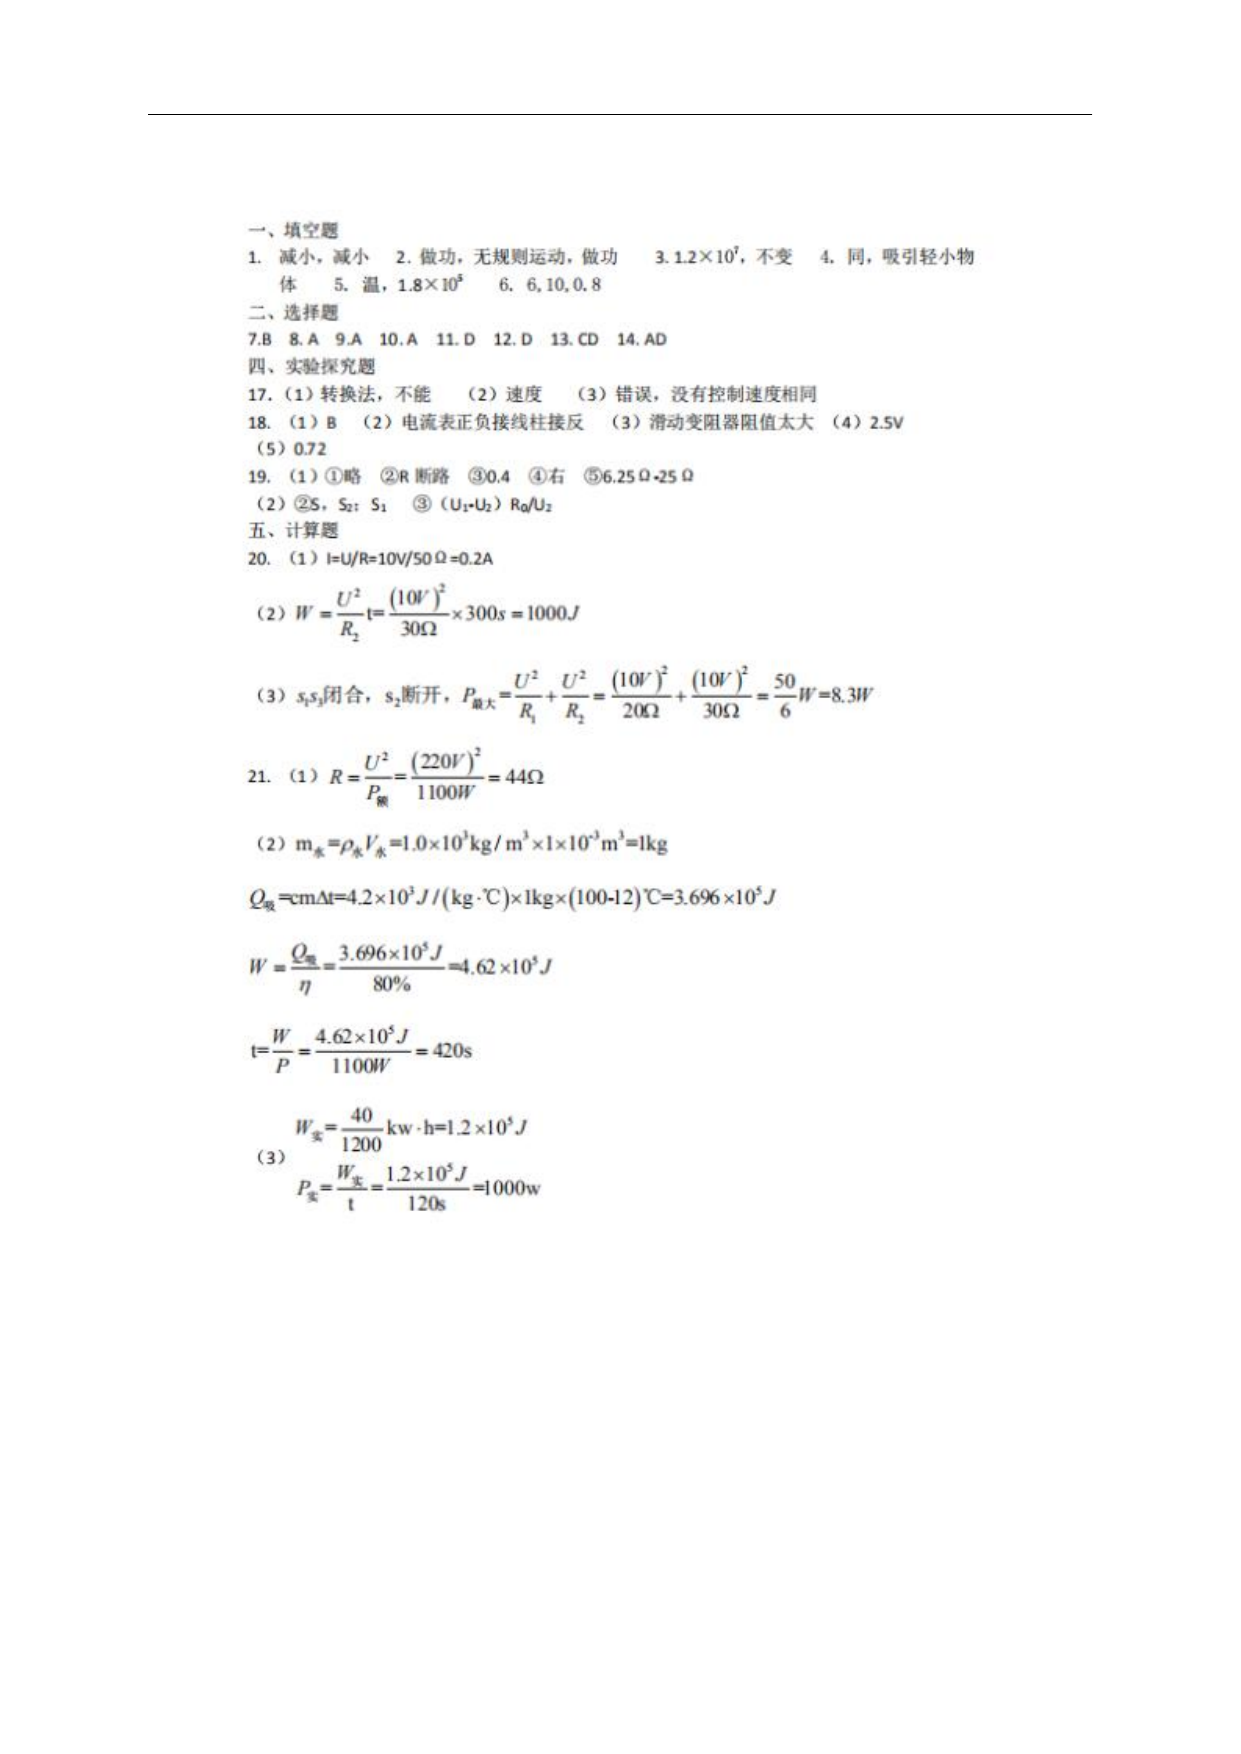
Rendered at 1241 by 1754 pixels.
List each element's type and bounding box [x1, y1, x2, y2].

picture [193, 160, 1047, 1333]
